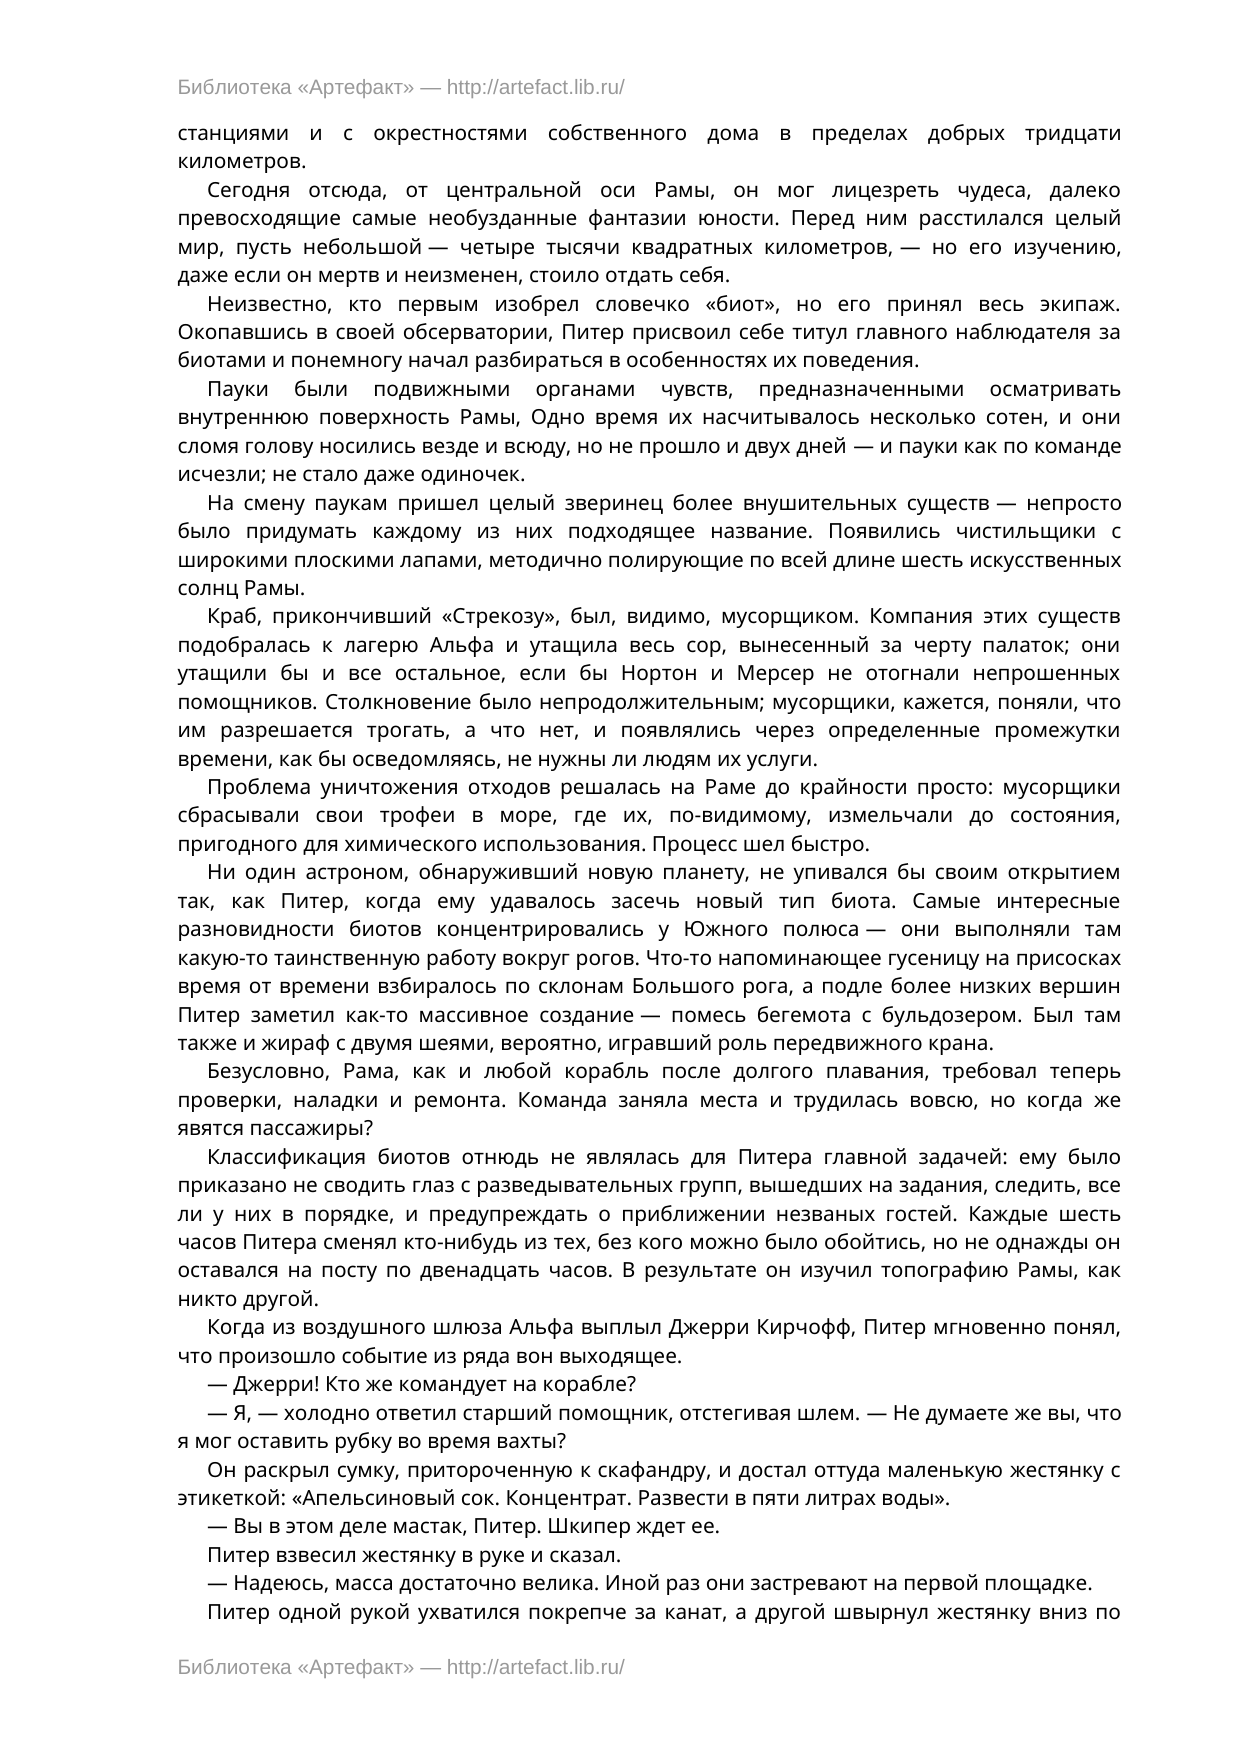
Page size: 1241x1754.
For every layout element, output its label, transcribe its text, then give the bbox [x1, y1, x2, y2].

text — Надеюсь, масса достаточно велика. Иной раз они застревают на первой площадке. [177, 1568, 1122, 1597]
text Классификация биотов отнюдь не являлась для Питера главной задачей: ему было приказано не сводить глаз с разведывательных групп, вышедших на задания, следить, все ли у них в порядке, и предупреждать о приближении незваных гостей. Каждые шесть часов Питера сменял кто-нибудь из тех, без кого можно было обойтись, но не однажды он оставался на посту по двенадцать часов. В результате он изучил топографию Рамы, как никто другой. [177, 1142, 1122, 1312]
text Он раскрыл сумку, притороченную к скафандру, и достал оттуда маленькую жестянку с этикеткой: «Апельсиновый сок. Концентрат. Развести в пяти литрах воды». [177, 1455, 1122, 1512]
text Проблема уничтожения отходов решалась на Раме до крайности просто: мусорщики сбрасывали свои трофеи в море, где их, по-видимому, измельчали до состояния, пригодного для химического использования. Процесс шел быстро. [177, 772, 1122, 857]
text — Джерри! Кто же командует на корабле? [177, 1369, 1122, 1398]
text Неизвестно, кто первым изобрел словечко «биот», но его принял весь экипаж. Окопавшись в своей обсерватории, Питер присвоил себе титул главного наблюдателя за биотами и понемногу начал разбираться в особенностях их поведения. [177, 289, 1122, 374]
text Пауки были подвижными органами чувств, предназначенными осматривать внутреннюю поверхность Рамы, Одно время их насчитывалось несколько сотен, и они сломя голову носились везде и всюду, но не прошло и двух дней — и пауки как по команде исчезли; не стало даже одиночек. [177, 374, 1122, 488]
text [177, 118, 1122, 175]
text Питер взвесил жестянку в руке и сказал. [177, 1540, 1122, 1568]
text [177, 1597, 1122, 1625]
text Краб, прикончивший «Стрекозу», был, видимо, мусорщиком. Компания этих существ подобралась к лагерю Альфа и утащила весь сор, вынесенный за черту палаток; они утащили бы и все остальное, если бы Нортон и Мерсер не отогнали непрошенных помощников. Столкновение было непродолжительным; мусорщики, кажется, поняли, что им разрешается трогать, а что нет, и появлялись через определенные промежутки времени, как бы осведомляясь, не нужны ли людям их услуги. [177, 602, 1122, 772]
text Когда из воздушного шлюза Альфа выплыл Джерри Кирчофф, Питер мгновенно понял, что произошло событие из ряда вон выходящее. [177, 1312, 1122, 1369]
text — Вы в этом деле мастак, Питер. Шкипер ждет ее. [177, 1512, 1122, 1540]
text На смену паукам пришел целый зверинец более внушительных существ — непросто было придумать каждому из них подходящее название. Появились чистильщики с широкими плоскими лапами, методично полирующие по всей длине шесть искусственных солнц Рамы. [177, 488, 1122, 602]
text Ни один астроном, обнаруживший новую планету, не упивался бы своим открытием так, как Питер, когда ему удавалось засечь новый тип биота. Самые интересные разновидности биотов концентрировались у Южного полюса — они выполняли там какую-то таинственную работу вокруг рогов. Что-то напоминающее гусеницу на присосках время от времени взбиралось по склонам Большого рога, а подле более низких вершин Питер заметил как-то массивное создание — помесь бегемота с бульдозером. Был там также и жираф с двумя шеями, вероятно, игравший роль передвижного крана. [177, 857, 1122, 1057]
text Безусловно, Рама, как и любой корабль после долгого плавания, требовал теперь проверки, наладки и ремонта. Команда заняла места и трудилась вовсю, но когда же явятся пассажиры? [177, 1057, 1122, 1142]
text — Я, — холодно ответил старший помощник, отстегивая шлем. — Не думаете же вы, что я мог оставить рубку во время вахты? [177, 1398, 1122, 1455]
text Сегодня отсюда, от центральной оси Рамы, он мог лицезреть чудеса, далеко превосходящие самые необузданные фантазии юности. Перед ним расстилался целый мир, пусть небольшой — четыре тысячи квадратных километров, — но его изучению, даже если он мертв и неизменен, стоило отдать себя. [177, 175, 1122, 289]
